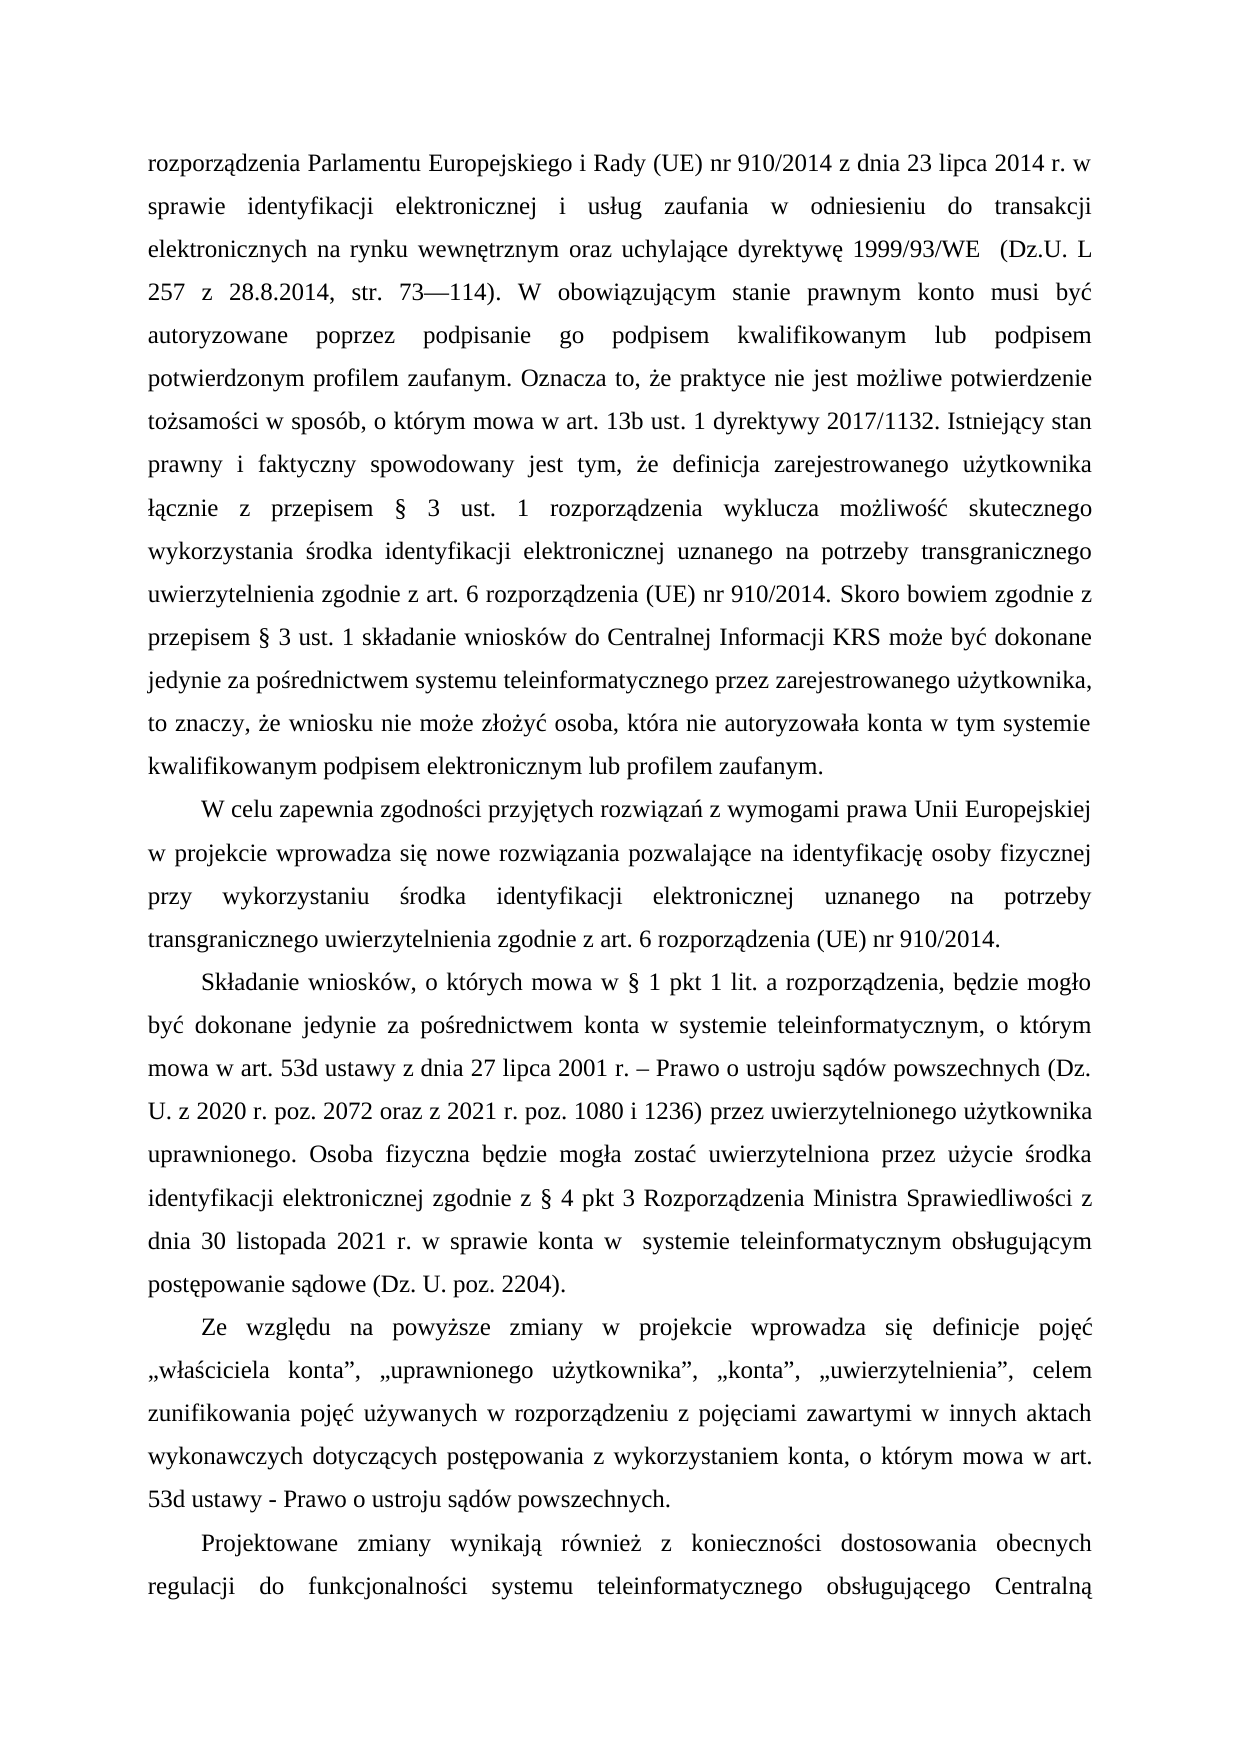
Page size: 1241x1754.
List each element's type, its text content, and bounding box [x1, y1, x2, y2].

text W celu zapewnia zgodności przyjętych rozwiązań z wymogami prawa Unii Europejskiej w projekcie wprowadza się nowe rozwiązania pozwalające na identyfikację osoby fizycznej przy wykorzystaniu środka identyfikacji elektronicznej uznanego na potrzeby transgranicznego uwierzytelnienia zgodnie z art. 6 rozporządzenia (UE) nr 910/2014. [148, 794, 1093, 953]
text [148, 148, 1093, 780]
text Ze względu na powyższe zmiany w projekcie wprowadza się definicje pojęć „właściciela konta”, „uprawnionego użytkownika”, „konta”, „uwierzytelnienia”, celem zunifikowania pojęć używanych w rozporządzeniu z pojęciami zawartymi w innych aktach wykonawczych dotyczących postępowania z wykorzystaniem konta, o którym mowa w art. 53d ustawy - Prawo o ustroju sądów powszechnych. [148, 1312, 1093, 1513]
text Składanie wniosków, o których mowa w § 1 pkt 1 lit. a rozporządzenia, będzie mogło być dokonane jedynie za pośrednictwem konta w systemie teleinformatycznym, o którym mowa w art. 53d ustawy z dnia 27 lipca 2001 r. – Prawo o ustroju sądów powszechnych (Dz. U. z 2020 r. poz. 2072 oraz z 2021 r. poz. 1080 i 1236) przez uwierzytelnionego użytkownika uprawnionego. Osoba fizyczna będzie mogła zostać uwierzytelniona przez użycie środka identyfikacji elektronicznej zgodnie z § 4 pkt 3 Rozporządzenia Ministra Sprawiedliwości z dnia 30 listopada 2021 r. w sprawie konta w systemie teleinformatycznym obsługującym postępowanie sądowe (Dz. U. poz. 2204). [148, 967, 1093, 1298]
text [148, 1528, 1093, 1599]
